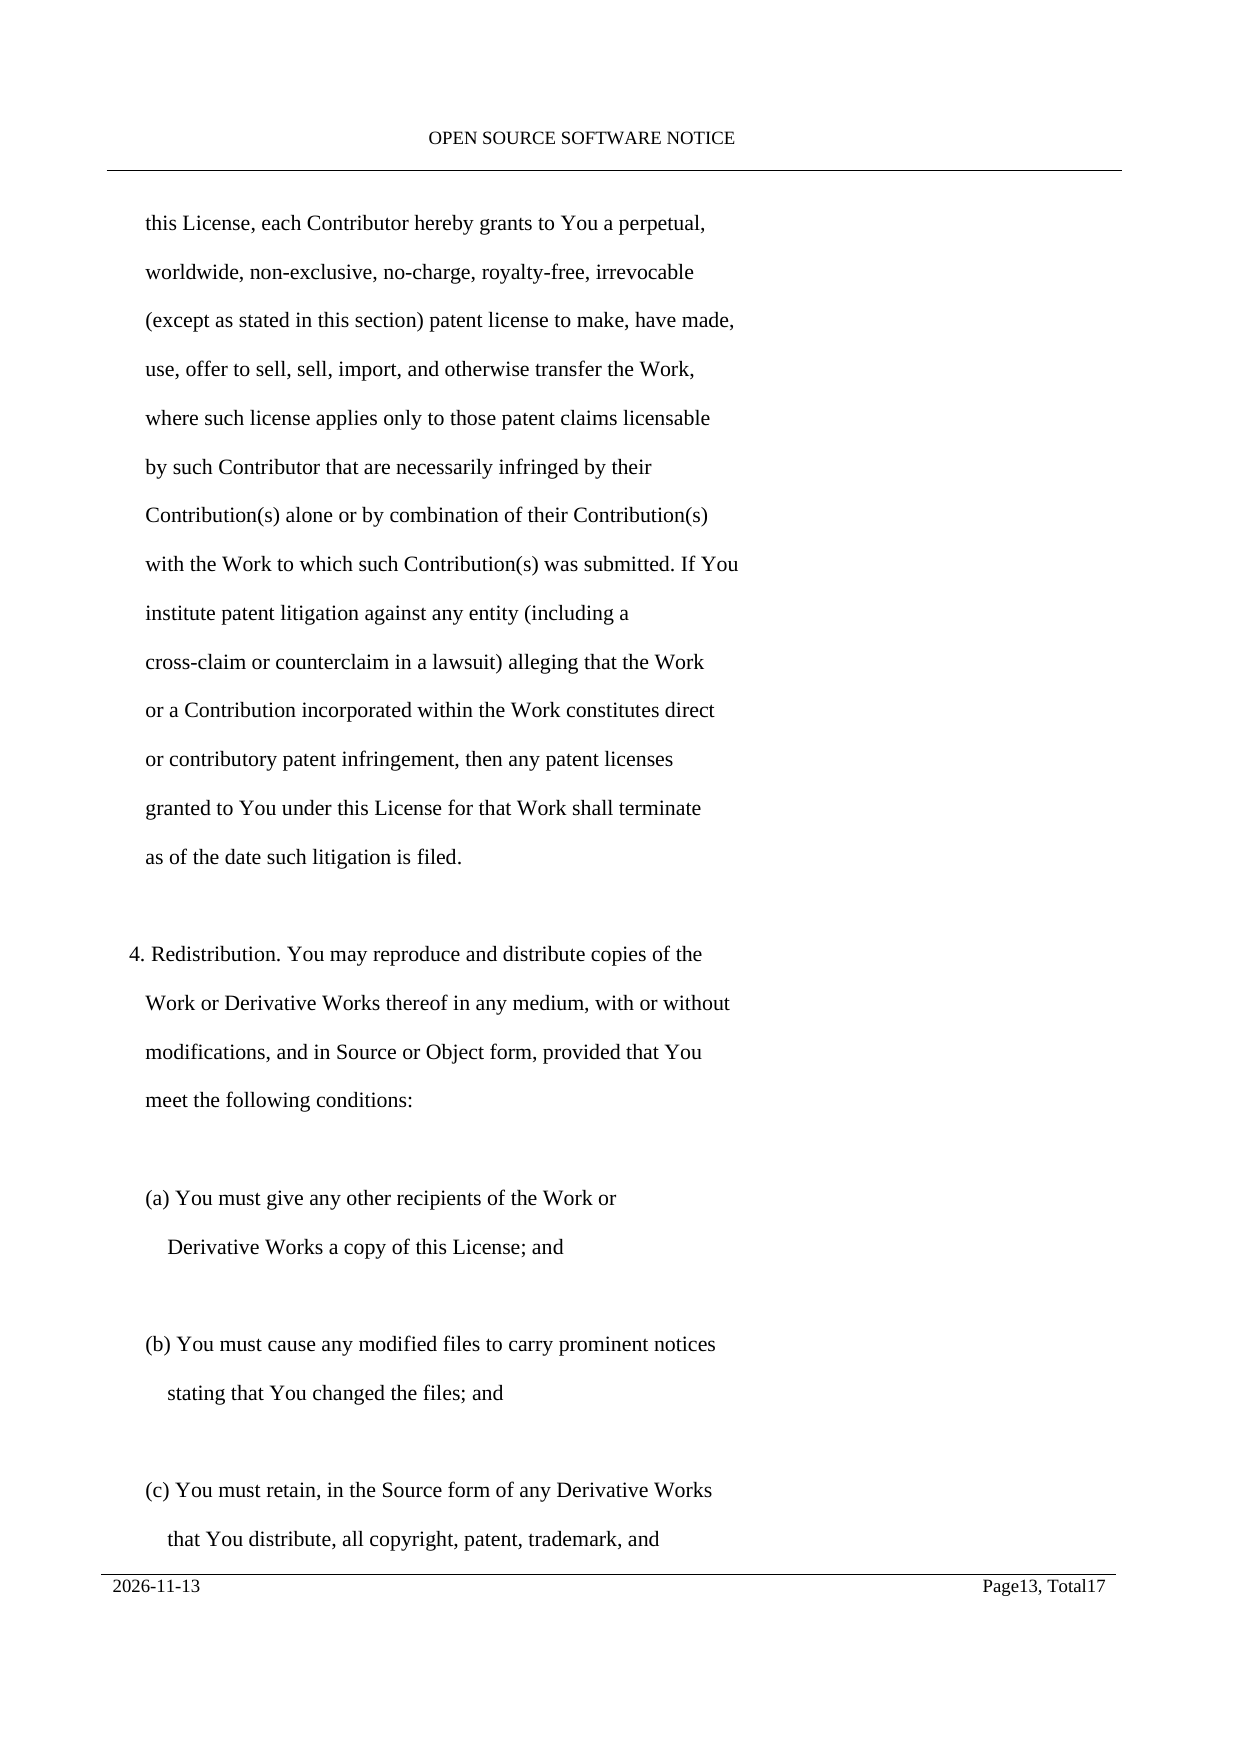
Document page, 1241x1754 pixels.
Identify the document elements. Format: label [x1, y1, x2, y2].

text [112, 206, 1128, 1555]
